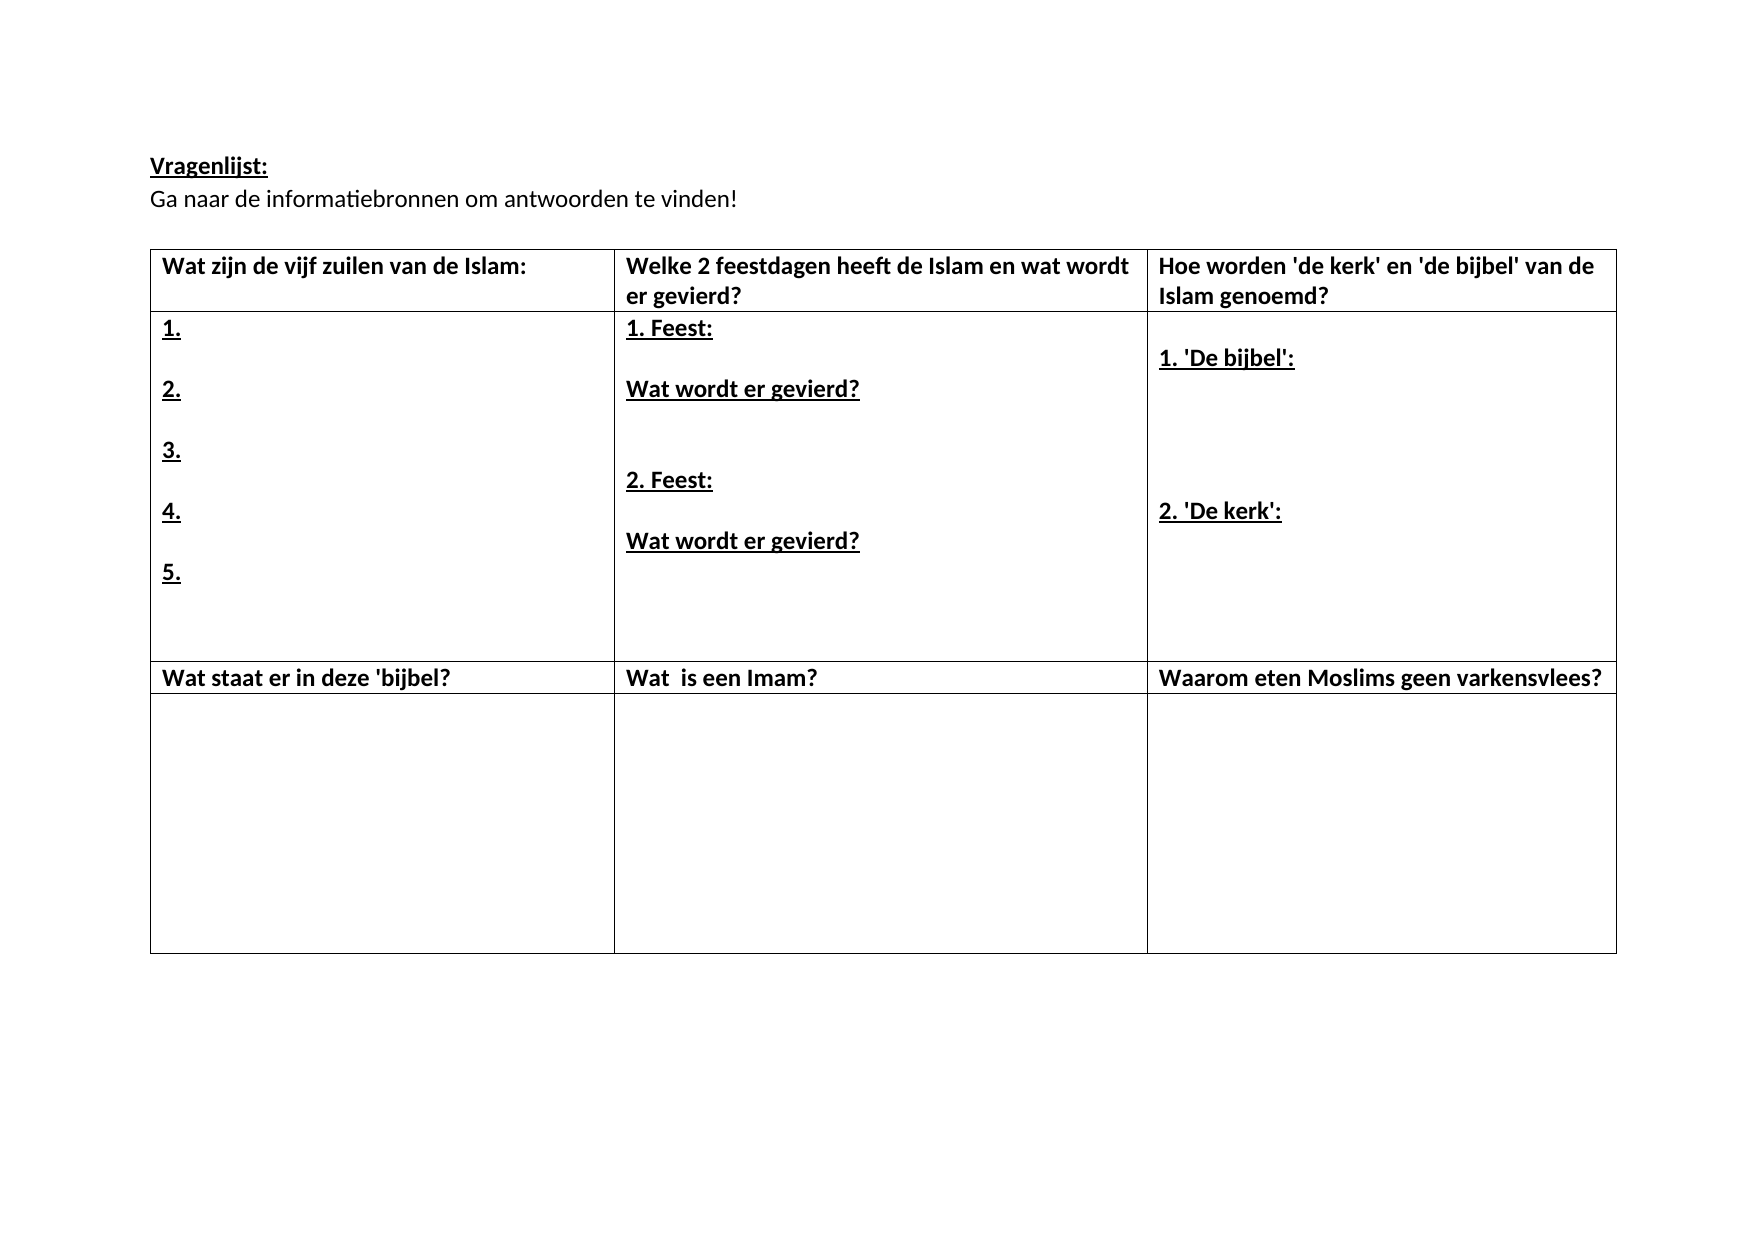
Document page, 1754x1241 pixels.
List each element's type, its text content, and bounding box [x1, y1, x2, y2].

table_header Wat zijn de vijf zuilen van de Islam: [151, 250, 614, 311]
table_cell [151, 694, 614, 953]
table_header Hoe worden 'de kerk' en 'de bijbel' van de Islam genoemd? [1148, 250, 1616, 311]
table_cell Waarom eten Moslims geen varkensvlees? [1148, 662, 1616, 692]
table_header Welke 2 feestdagen heeft de Islam en wat wordt er gevierd? [615, 250, 1147, 311]
table_cell Wat staat er in deze 'bijbel? [151, 662, 614, 692]
table_cell [615, 694, 1147, 953]
table_cell [1148, 694, 1616, 953]
table_cell 1. Feest: Wat wordt er gevierd? 2. Feest: Wat wordt er gevierd? [615, 312, 1147, 661]
table_cell 1. 2. 3. 4. 5. [151, 312, 614, 661]
table_cell Wat is een Imam? [615, 662, 1147, 692]
text Vragenlijst: [150, 150, 1604, 181]
table_cell 1. 'De bijbel': 2. 'De kerk': [1148, 312, 1616, 661]
text Ga naar de informatiebronnen om antwoorden te vinden! [150, 183, 1604, 213]
